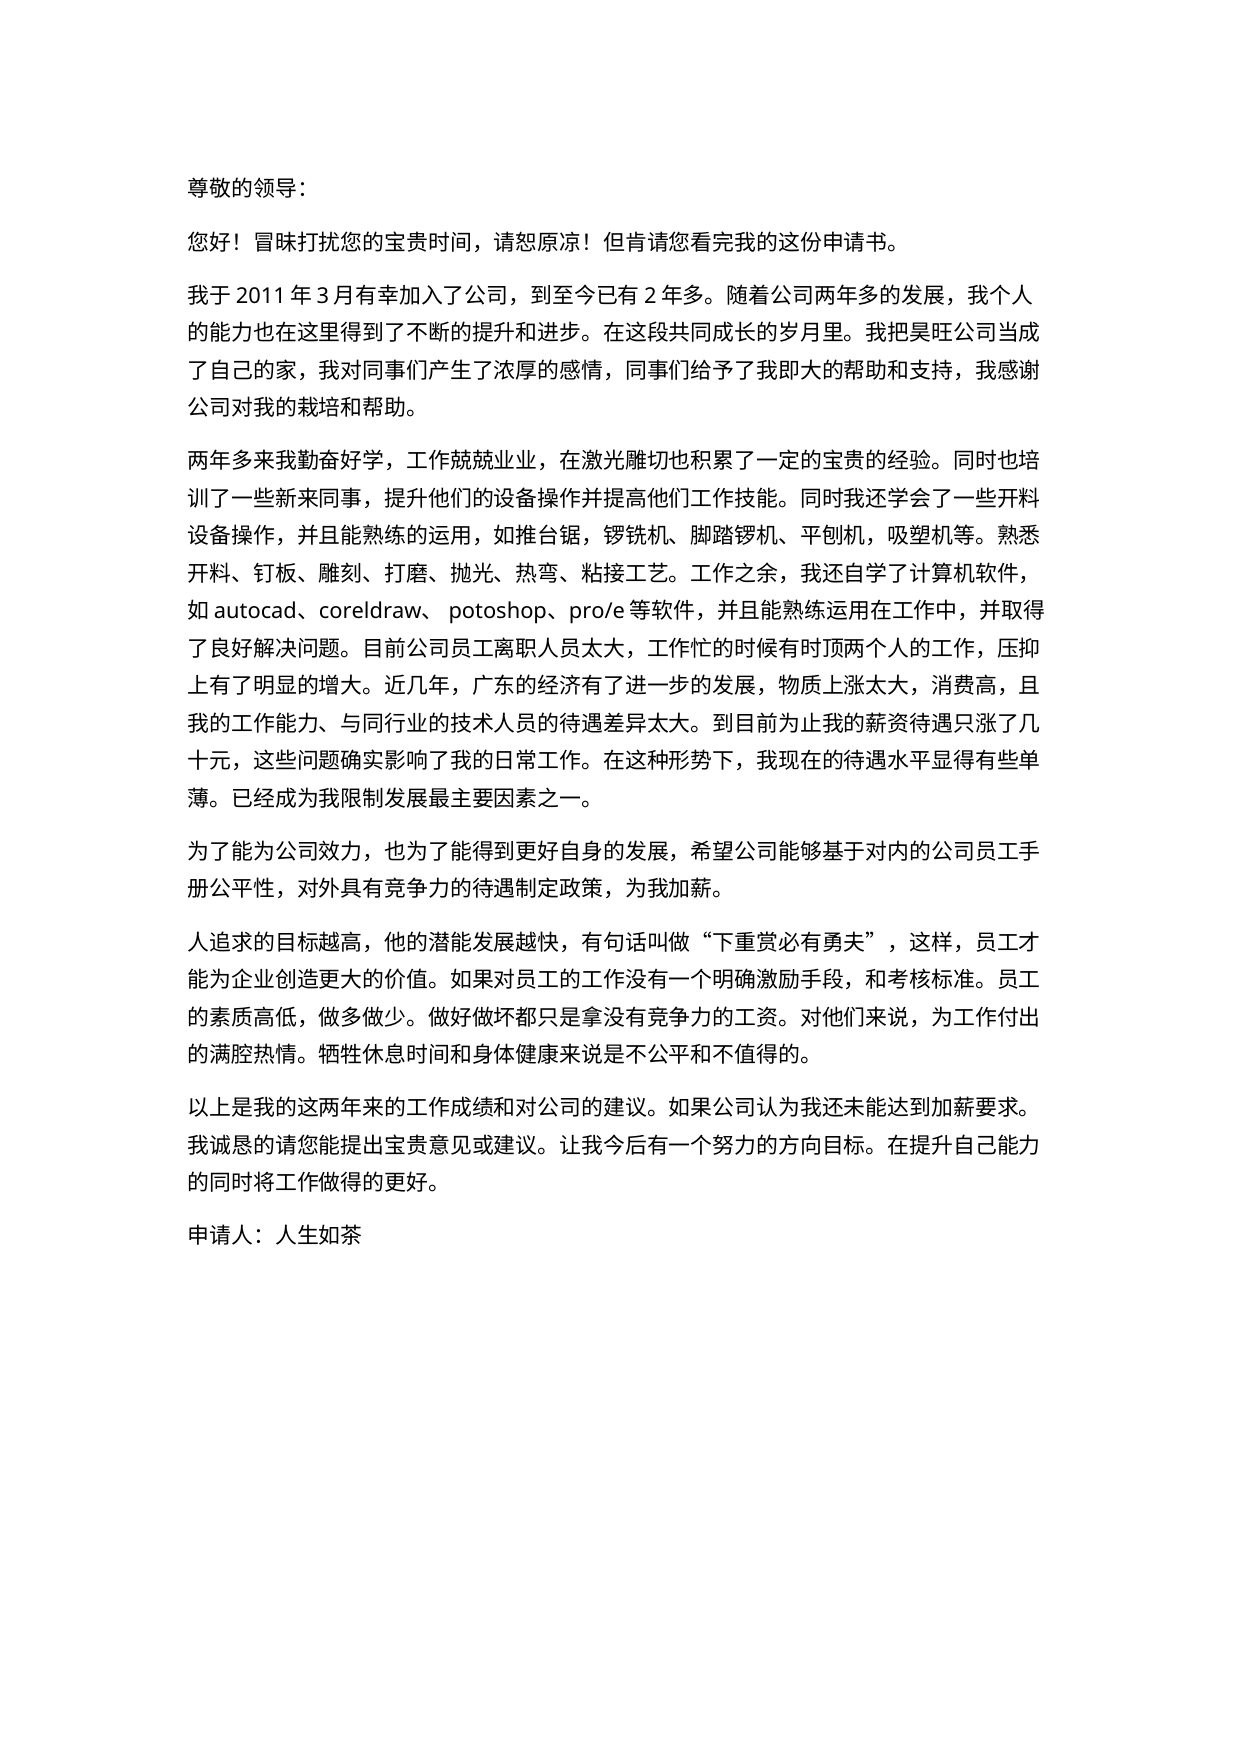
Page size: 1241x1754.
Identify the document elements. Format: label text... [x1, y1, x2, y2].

text 为了能为公司效力，也为了能得到更好自身的发展，希望公司能够基于对内的公司员工手册公平性，对外具有竞争力的待遇制定政策，为我加薪。 [187, 828, 1053, 903]
text 以上是我的这两年来的工作成绩和对公司的建议。如果公司认为我还未能达到加薪要求。我诚恳的请您能提出宝贵意见或建议。让我今后有一个努力的方向目标。在提升自己能力的同时将工作做得的更好。 [187, 1084, 1053, 1197]
text 我于2011年3月有幸加入了公司，到至今已有2年多。随着公司两年多的发展，我个人的能力也在这里得到了不断的提升和进步。在这段共同成长的岁月里。我把昊旺公司当成了自己的家，我对同事们产生了浓厚的感情，同事们给予了我即大的帮助和支持，我感谢公司对我的栽培和帮助。 [187, 272, 1053, 422]
text 您好！冒昧打扰您的宝贵时间，请恕原凉！但肯请您看完我的这份申请书。 [187, 219, 1053, 256]
text 尊敬的领导： [187, 166, 1053, 203]
text 申请人：人生如茶 [187, 1212, 1053, 1250]
text 两年多来我勤奋好学，工作兢兢业业，在激光雕切也积累了一定的宝贵的经验。同时也培训了一些新来同事，提升他们的设备操作并提高他们工作技能。同时我还学会了一些开料设备操作，并且能熟练的运用，如推台锯，锣铣机、脚踏锣机、平刨机，吸塑机等。熟悉开料、钉板、雕刻、打磨、抛光、热弯、粘接工艺。工作之余，我还自学了计算机软件，如autocad、coreldraw、 potoshop、pro/e等软件，并且能熟练运用在工作中，并取得了良好解决问题。目前公司员工离职人员太大，工作忙的时候有时顶两个人的工作，压抑上有了明显的增大。近几年，广东的经济有了进一步的发展，物质上涨太大，消费高，且我的工作能力、与同行业的技术人员的待遇差异太大。到目前为止我的薪资待遇只涨了几十元，这些问题确实影响了我的日常工作。在这种形势下，我现在的待遇水平显得有些单薄。已经成为我限制发展最主要因素之一。 [187, 437, 1053, 812]
text 人追求的目标越高，他的潜能发展越快，有句话叫做“下重赏必有勇夫”，这样，员工才能为企业创造更大的价值。如果对员工的工作没有一个明确激励手段，和考核标准。员工的素质高低，做多做少。做好做坏都只是拿没有竞争力的工资。对他们来说，为工作付出的满腔热情。牺牲休息时间和身体健康来说是不公平和不值得的。 [187, 919, 1053, 1069]
